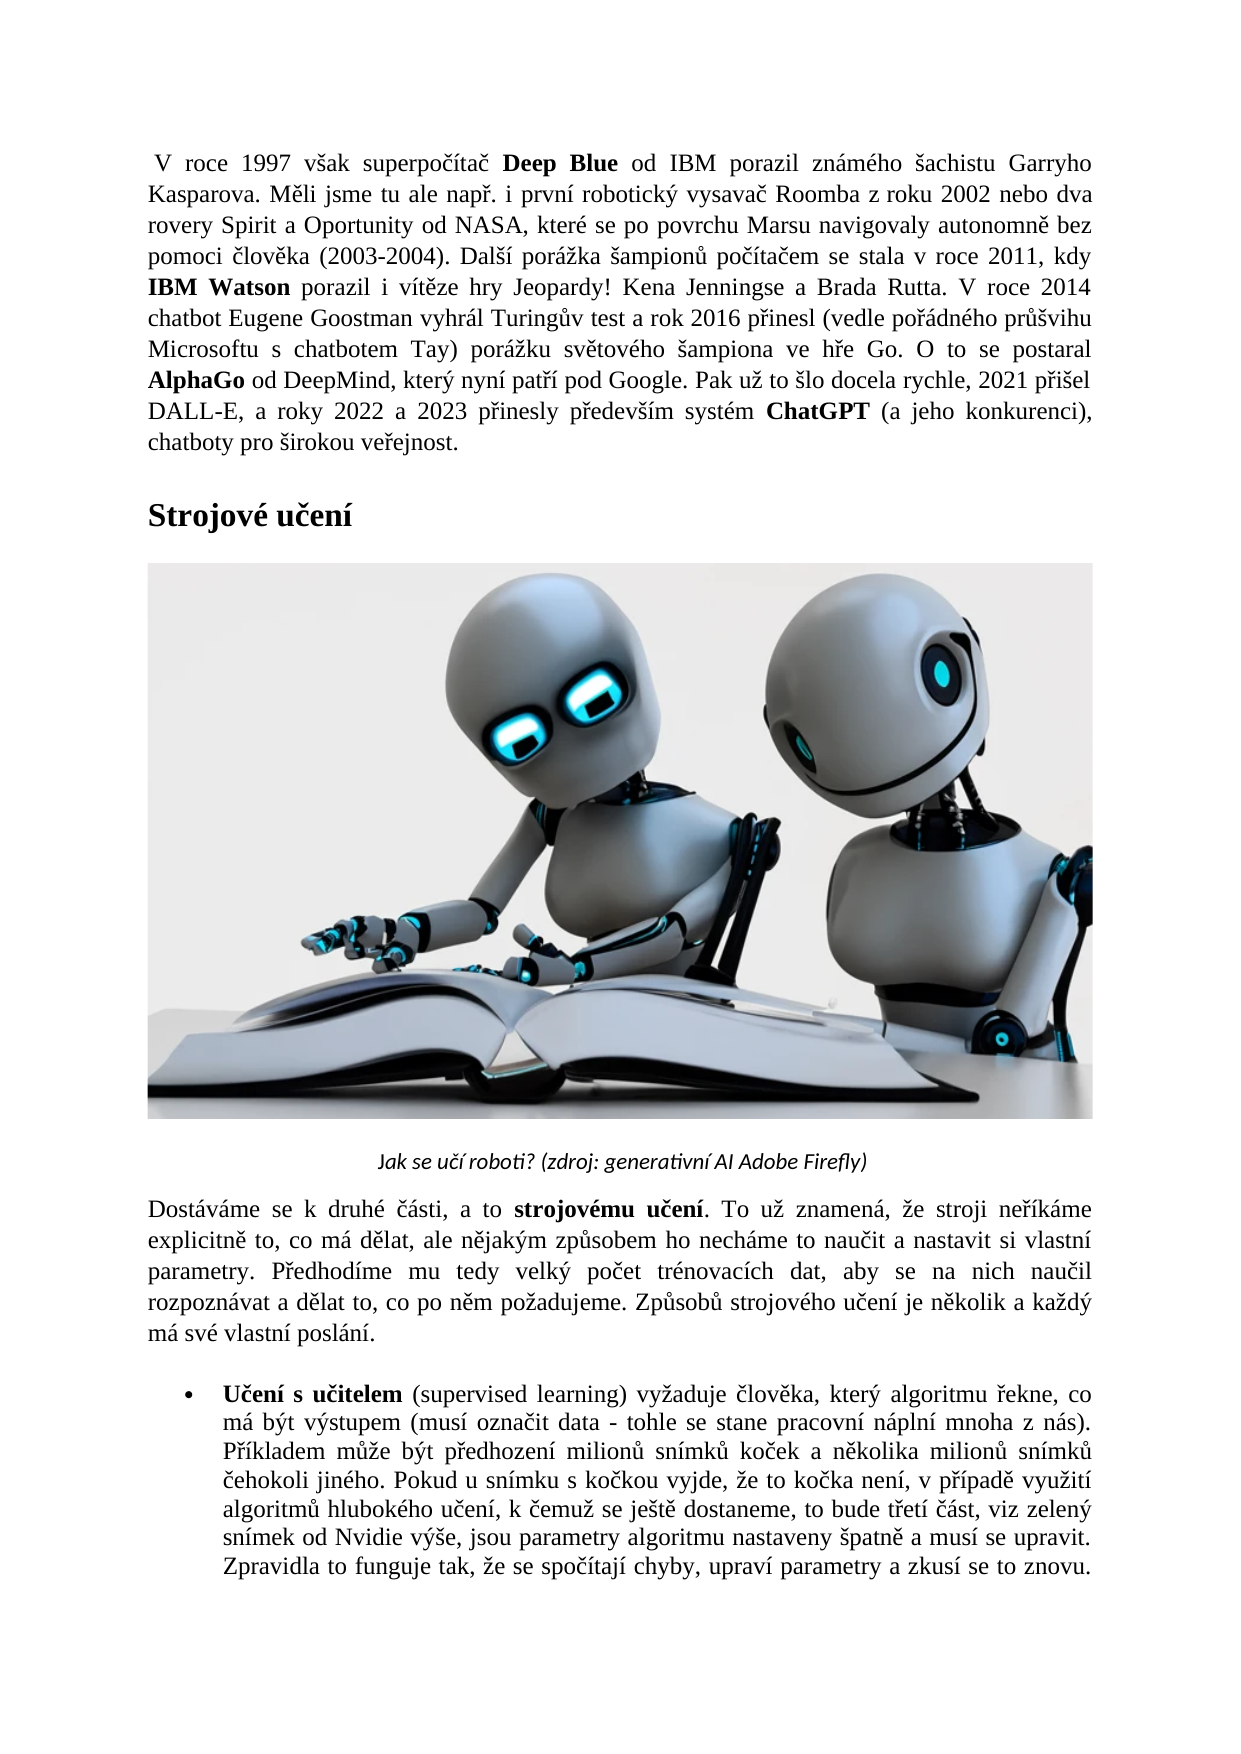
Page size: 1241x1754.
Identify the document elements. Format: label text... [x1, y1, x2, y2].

subtitle Strojové učení [148, 496, 1093, 534]
text Jak se učí roboti? (zdroj: generativní AI Adobe Firefly) [148, 1147, 1093, 1175]
picture [147, 563, 1093, 1119]
text Dostáváme se k druhé části, a to strojovému učení. To už znamená, že stroji neříkáme explicitně to, co má dělat, ale nějakým způsobem ho necháme to naučit a nastavit si vlastní parametry. Předhodíme mu tedy velký počet trénovacích dat, aby se na nich naučil rozpoznávat a dělat to, co po něm požadujeme. Způsobů strojového učení je několik a každý má své vlastní poslání. [148, 1194, 1093, 1347]
text V roce 1997 však superpočítač Deep Blue od IBM porazil známého šachistu Garryho Kasparova. Měli jsme tu ale např. i první robotický vysavač Roomba z roku 2002 nebo dva rovery Spirit a Oportunity od NASA, které se po povrchu Marsu navigovaly autonomně bez pomoci člověka (2003-2004). Další porážka šampionů počítačem se stala v roce 2011, kdy IBM Watson porazil i vítěze hry Jeopardy! Kena Jenningse a Brada Rutta. V roce 2014 chatbot Eugene Goostman vyhrál Turingův test a rok 2016 přinesl (vedle pořádného průšvihu Microsoftu s chatbotem Tay) porážku světového šampiona ve hře Go. O to se postaral AlphaGo od DeepMind, který nyní patří pod Google. Pak už to šlo docela rychle, 2021 přišel DALL-E, a roky 2022 a 2023 přinesly především systém ChatGPT (a jeho konkurenci), chatboty pro širokou veřejnost. [148, 148, 1093, 456]
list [185, 1379, 1093, 1580]
